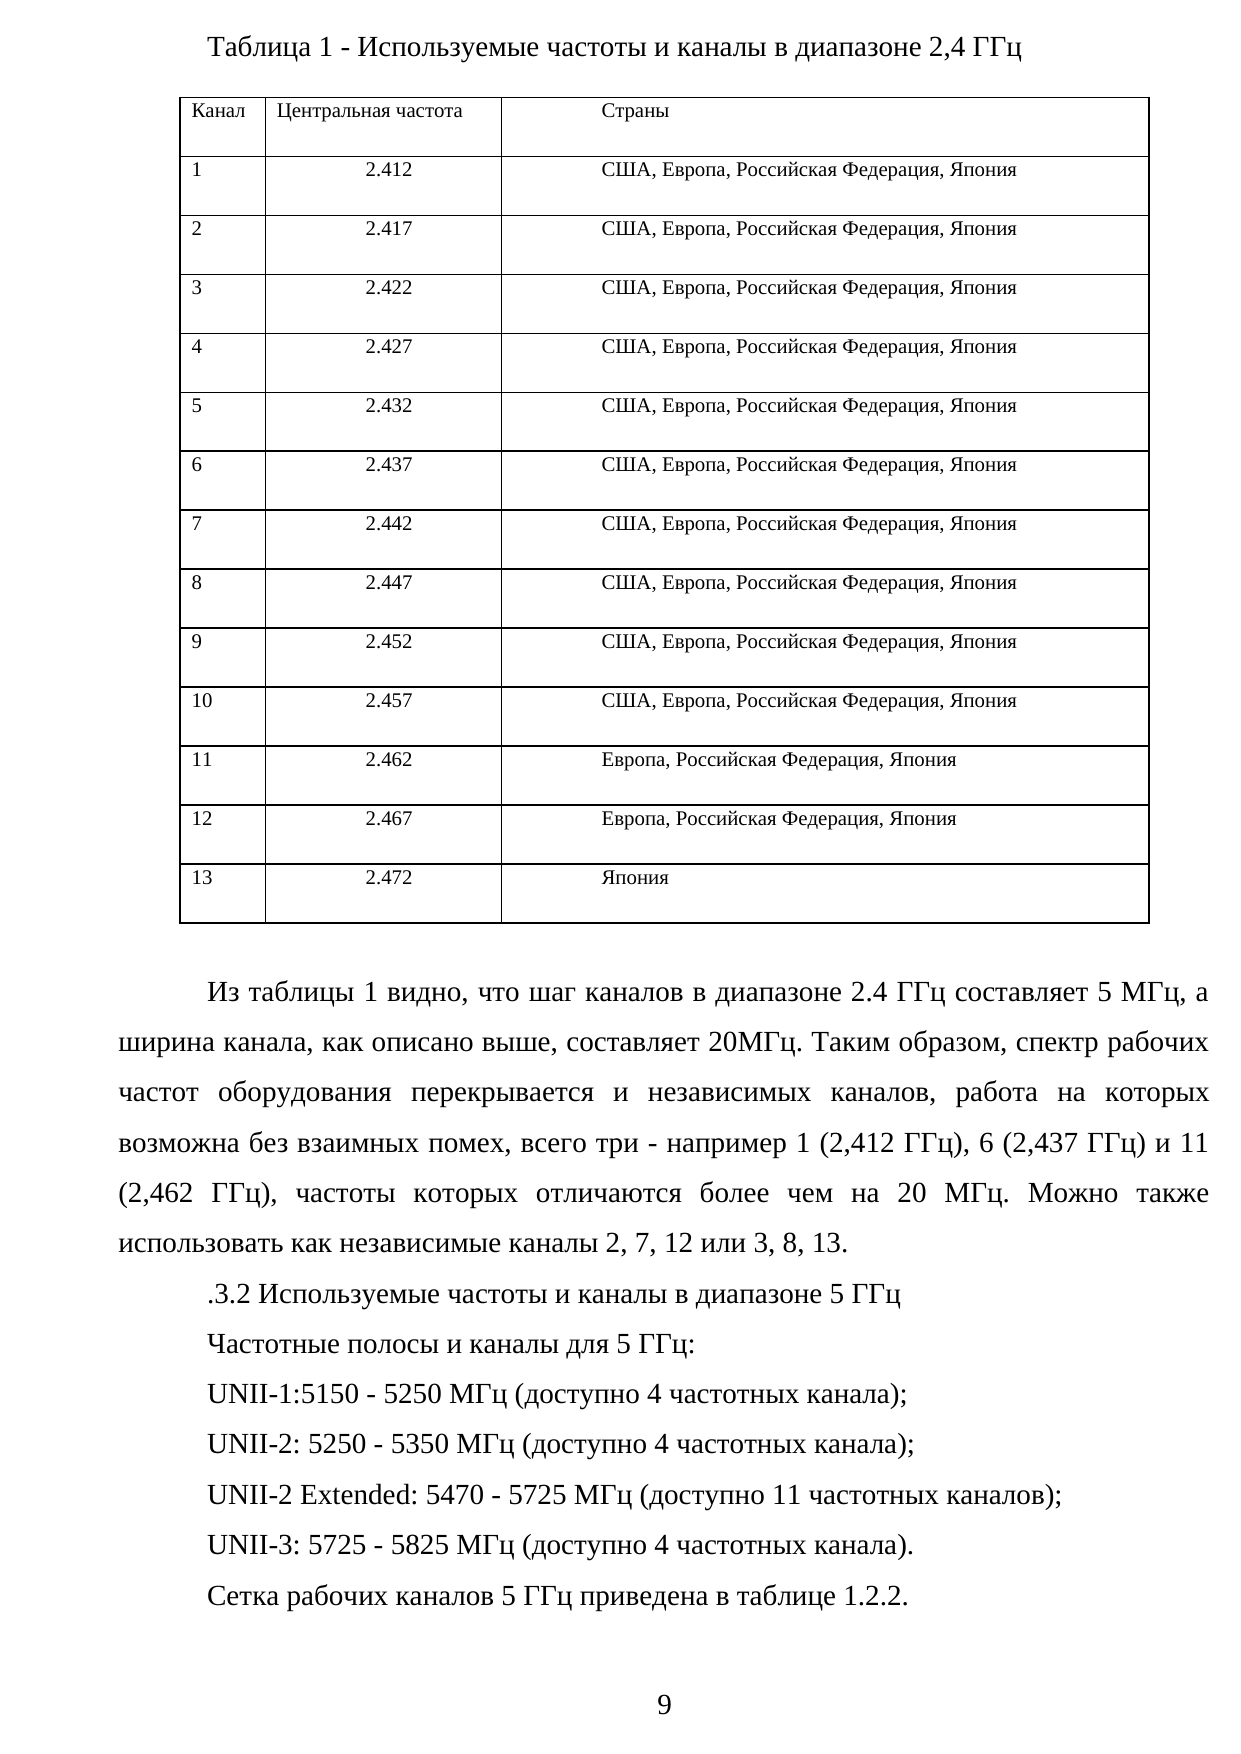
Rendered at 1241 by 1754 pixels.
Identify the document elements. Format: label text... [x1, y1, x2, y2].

table_cell 2.452 [266, 629, 501, 686]
table_cell 2.437 [266, 452, 501, 509]
table_cell 10 [181, 688, 265, 745]
table_cell США, Европа, Российская Федерация, Япония [502, 452, 1148, 509]
table_cell США, Европа, Российская Федерация, Япония [502, 688, 1148, 745]
table_cell 6 [181, 452, 265, 509]
table_header Страны [502, 98, 1148, 156]
table_cell 2.417 [266, 216, 501, 273]
table_cell 2 [181, 216, 265, 273]
table_cell Европа, Российская Федерация, Япония [502, 747, 1148, 804]
table_cell 9 [181, 629, 265, 686]
table_cell 5 [181, 393, 265, 450]
table_cell 2.467 [266, 806, 501, 863]
table_cell США, Европа, Российская Федерация, Япония [502, 511, 1148, 568]
table_cell 2.442 [266, 511, 501, 568]
table_cell 13 [181, 865, 265, 922]
table_cell 1 [181, 157, 265, 214]
table_cell США, Европа, Российская Федерация, Япония [502, 393, 1148, 450]
table_cell 8 [181, 570, 265, 627]
table_cell 4 [181, 334, 265, 391]
table_cell 7 [181, 511, 265, 568]
table_cell Япония [502, 865, 1148, 922]
table_cell 2.457 [266, 688, 501, 745]
table_cell 2.427 [266, 334, 501, 391]
table_cell 2.462 [266, 747, 501, 804]
text Частотные полосы и каналы для 5 ГГц: [118, 1326, 1211, 1359]
table_cell США, Европа, Российская Федерация, Япония [502, 216, 1148, 273]
table_cell 2.432 [266, 393, 501, 450]
text UNII-2: 5250 - 5350 МГц (доступно 4 частотных канала); [118, 1427, 1211, 1460]
table_cell 11 [181, 747, 265, 804]
table_cell 2.447 [266, 570, 501, 627]
table_cell США, Европа, Российская Федерация, Япония [502, 334, 1148, 391]
table_cell США, Европа, Российская Федерация, Япония [502, 570, 1148, 627]
table_header Центральная частота [266, 98, 501, 156]
table_cell США, Европа, Российская Федерация, Япония [502, 629, 1148, 686]
table_header Канал [181, 98, 265, 156]
text Сетка рабочих каналов 5 ГГц приведена в таблице 1.2.2. [118, 1578, 1211, 1611]
table_cell США, Европа, Российская Федерация, Япония [502, 157, 1148, 214]
text UNII-1:5150 - 5250 МГц (доступно 4 частотных канала); [118, 1376, 1211, 1410]
table_cell 2.472 [266, 865, 501, 922]
text Из таблицы 1 видно, что шаг каналов в диапазоне 2.4 ГГц составляет 5 МГц, а ширина канала, как описано выше, составляет 20МГц. Таким образом, спектр рабочих частот оборудования перекрывается и независимых каналов, работа на которых возможна без взаимных помех, всего три - например 1 (2,412 ГГц), 6 (2,437 ГГц) и 11 (2,462 ГГц), частоты которых отличаются более чем на 20 МГц. Можно также использовать как независимые каналы 2, 7, 12 или 3, 8, 13. [118, 974, 1211, 1259]
text UNII-2 Extended: 5470 - 5725 МГц (доступно 11 частотных каналов); [118, 1477, 1211, 1511]
text Таблица 1 - Используемые частоты и каналы в диапазоне 2,4 ГГц [118, 29, 1211, 63]
table_cell Европа, Российская Федерация, Япония [502, 806, 1148, 863]
table_cell 3 [181, 275, 265, 332]
table_cell США, Европа, Российская Федерация, Япония [502, 275, 1148, 332]
text UNII-3: 5725 - 5825 МГц (доступно 4 частотных канала). [118, 1527, 1211, 1561]
table_cell 12 [181, 806, 265, 863]
text .3.2 Используемые частоты и каналы в диапазоне 5 ГГц [118, 1276, 1211, 1309]
table_cell 2.422 [266, 275, 501, 332]
table_cell 2.412 [266, 157, 501, 214]
